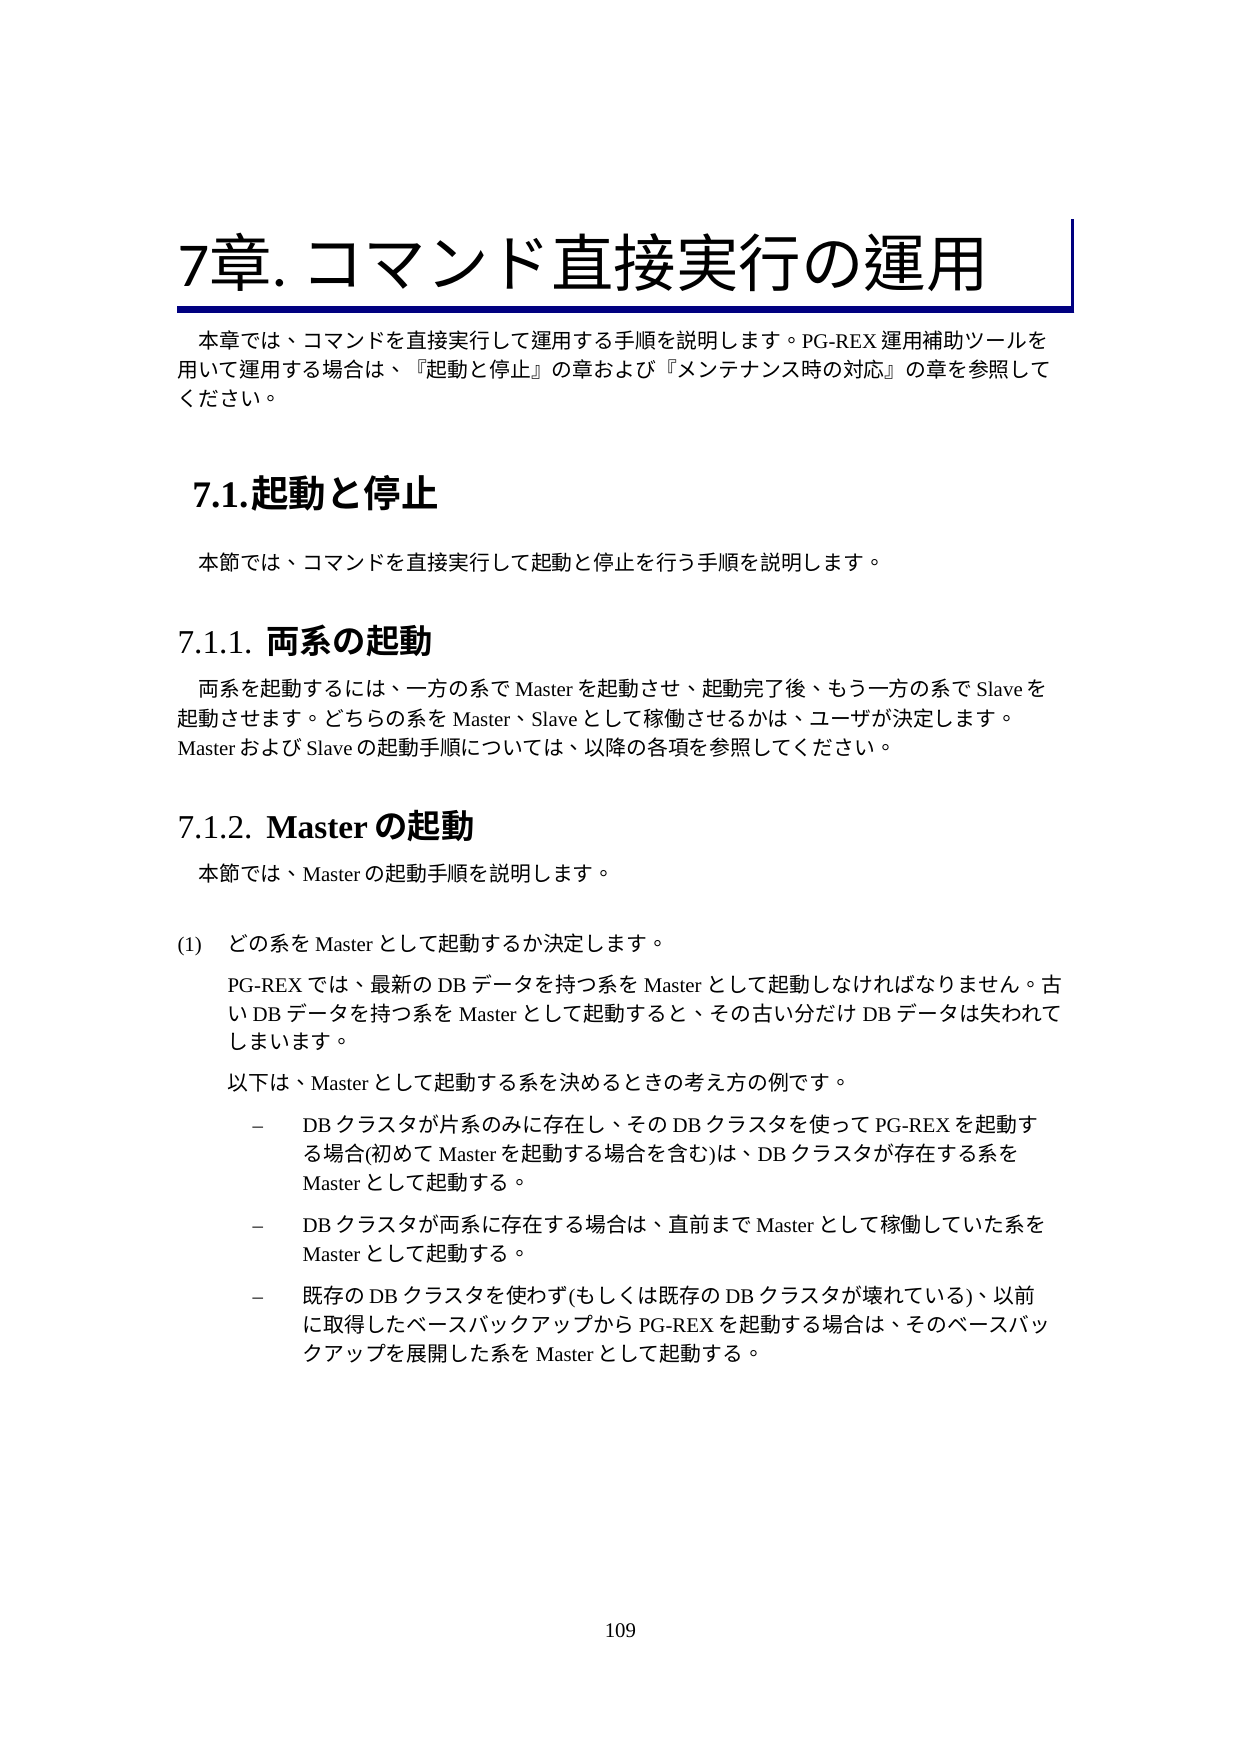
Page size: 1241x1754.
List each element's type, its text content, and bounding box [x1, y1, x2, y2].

list PG-REXでは、最新のDBデータを持つ系をMasterとして起動しなければなりません。古いDBデータを持つ系をMasterとして起動すると、その古い分だけDBデータは失われてしまいます。 [177, 971, 1063, 1056]
subtitle 両系の起動 [177, 618, 1063, 663]
list 以下は、Masterとして起動する系を決めるときの考え方の例です。 [177, 1068, 1063, 1097]
subtitle 起動と停止 [192, 467, 1063, 518]
subtitle コマンド直接実行の運用 [177, 219, 1071, 306]
text 両系を起動するには、一方の系でMasterを起動させ、起動完了後、もう一方の系でSlaveを起動させます。どちらの系をMaster、Slaveとして稼働させるかは、ユーザが決定します。 [177, 674, 1054, 732]
subtitle Masterの起動 [177, 803, 1063, 848]
list どの系をMasterとして起動するか決定します。 [177, 929, 1063, 958]
text 本章では、コマンドを直接実行して運用する手順を説明します。PG-REX運用補助ツールを用いて運用する場合は、『起動と停止』の章および『メンテナンス時の対応』の章を参照してください。 [177, 325, 1054, 413]
text 本節では、コマンドを直接実行して起動と停止を行う手順を説明します。 [177, 547, 1054, 576]
list DBクラスタが片系のみに存在し、そのDBクラスタを使ってPG-REXを起動する場合(初めてMasterを起動する場合を含む)は、DBクラスタが存在する系をMasterとして起動する。 [252, 1109, 1054, 1197]
list DBクラスタが両系に存在する場合は、直前までMasterとして稼働していた系をMasterとして起動する。 [252, 1209, 1054, 1268]
list 既存のDBクラスタを使わず(もしくは既存のDBクラスタが壊れている)、以前に取得したベースバックアップからPG-REXを起動する場合は、そのベースバックアップを展開した系をMasterとして起動する。 [252, 1280, 1054, 1368]
text MasterおよびSlaveの起動手順については、以降の各項を参照してください。 [177, 732, 1054, 761]
text 本節では、Masterの起動手順を説明します。 [177, 859, 1054, 888]
